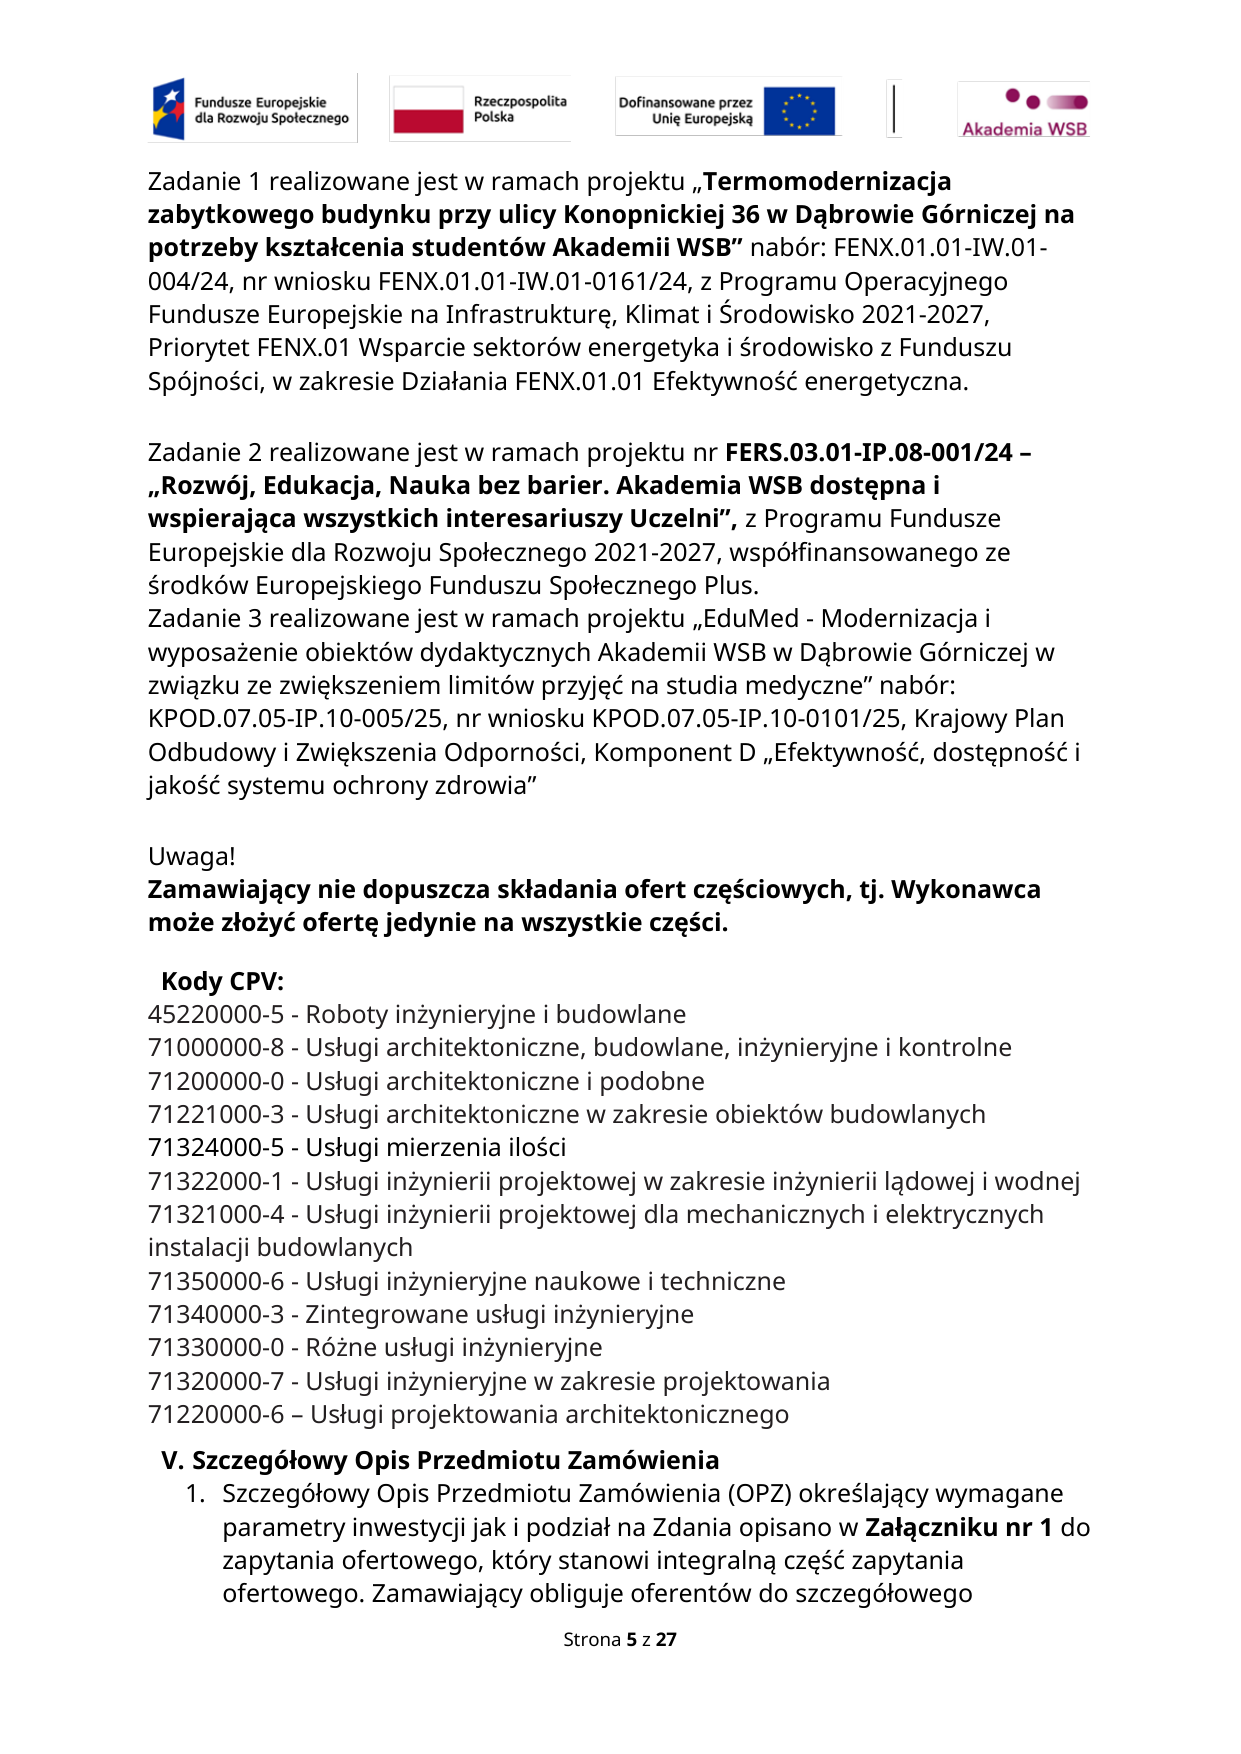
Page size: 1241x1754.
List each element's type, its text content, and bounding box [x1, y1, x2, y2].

picture [147, 73, 1093, 145]
text 71350000-6 - Usługi inżynieryjne naukowe i techniczne [148, 1263, 1093, 1297]
text 71321000-4 - Usługi inżynierii projektowej dla mechanicznych i elektrycznych instalacji budowlanych [148, 1197, 1093, 1263]
text Zamawiający nie dopuszcza składania ofert częściowych, tj. Wykonawca może złożyć ofertę jedynie na wszystkie części. [148, 872, 1093, 938]
text Zadanie 1 realizowane jest w ramach projektu „Termomodernizacja zabytkowego budynku przy ulicy Konopnickiej 36 w Dąbrowie Górniczej na potrzeby kształcenia studentów Akademii WSB” nabór: FENX.01.01-IW.01-004/24, nr wniosku FENX.01.01-IW.01-0161/24, z Programu Operacyjnego Fundusze Europejskie na Infrastrukturę, Klimat i Środowisko 2021-2027, Priorytet FENX.01 Wsparcie sektorów energetyka i środowisko z Funduszu Spójności, w zakresie Działania FENX.01.01 Efektywność energetyczna. [148, 163, 1093, 397]
text 45220000-5 - Roboty inżynieryjne i budowlane 71000000-8 - Usługi architektoniczne, budowlane, inżynieryjne i kontrolne 71200000-0 - Usługi architektoniczne i podobne 71221000-3 - Usługi architektoniczne w zakresie obiektów budowlanych [148, 997, 1093, 1130]
text Zadanie 2 realizowane jest w ramach projektu nr FERS.03.01-IP.08-001/24 – „Rozwój, Edukacja, Nauka bez barier. Akademia WSB dostępna i wspierająca wszystkich interesariuszy Uczelni”, z Programu Fundusze Europejskie dla Rozwoju Społecznego 2021-2027, współfinansowanego ze środków Europejskiego Funduszu Społecznego Plus. [148, 434, 1093, 601]
text 71322000-1 - Usługi inżynierii projektowej w zakresie inżynierii lądowej i wodnej [148, 1163, 1093, 1197]
text 71320000-7 - Usługi inżynieryjne w zakresie projektowania [148, 1363, 1093, 1397]
subtitle Szczegółowy Opis Przedmiotu Zamówienia [184, 1443, 1093, 1476]
text Zadanie 3 realizowane jest w ramach projektu „EduMed - Modernizacja i wyposażenie obiektów dydaktycznych Akademii WSB w Dąbrowie Górniczej w związku ze zwiększeniem limitów przyjęć na studia medyczne” nabór: KPOD.07.05-IP.10-005/25, nr wniosku KPOD.07.05-IP.10-0101/25, Krajowy Plan Odbudowy i Zwiększenia Odporności, Komponent D „Efektywność, dostępność i jakość systemu ochrony zdrowia” [148, 601, 1093, 801]
text Uwaga! [148, 838, 1093, 872]
text 71220000-6 – Usługi projektowania architektonicznego [148, 1397, 1093, 1430]
text 71330000-0 - Różne usługi inżynieryjne [148, 1330, 1093, 1363]
text 71324000-5 - Usługi mierzenia ilości [148, 1130, 1093, 1163]
text 71340000-3 - Zintegrowane usługi inżynieryjne [148, 1297, 1093, 1330]
text Kody CPV: [148, 963, 1093, 997]
